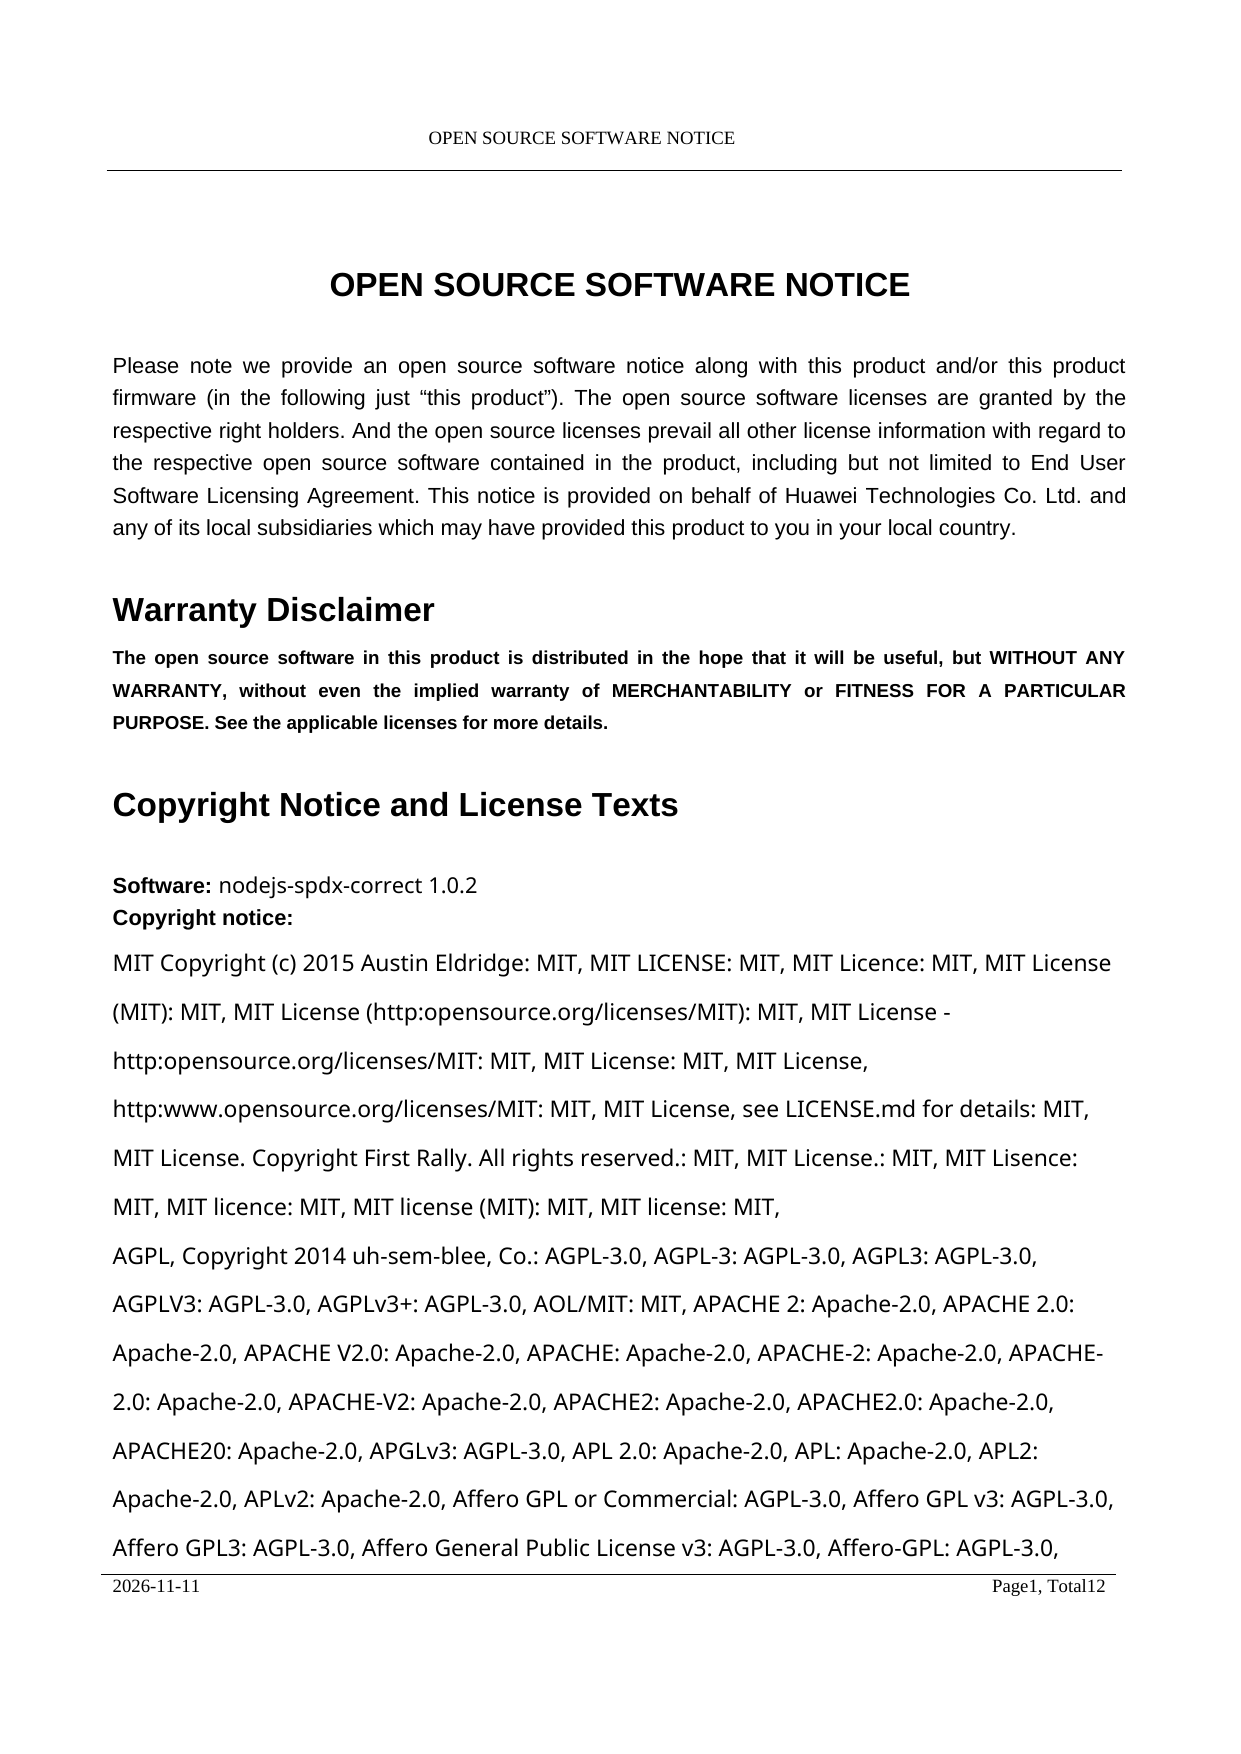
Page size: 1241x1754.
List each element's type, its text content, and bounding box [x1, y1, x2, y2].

text Please note we provide an open source software notice along with this product and/or this product firmware (in the following just “this product”). The open source software licenses are granted by the respective right holders. And the open source licenses prevail all other license information with regard to the respective open source software contained in the product, including but not limited to End User Software Licensing Agreement. This notice is provided on behalf of Huawei Technologies Co. Ltd. and any of its local subsidiaries which may have provided this product to you in your local country. [112, 349, 1128, 544]
text Warranty Disclaimer [112, 576, 1128, 641]
text Copyright notice: [112, 901, 1128, 934]
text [112, 947, 1128, 1564]
text The open source software in this product is distributed in the hope that it will be useful, but WITHOUT ANY WARRANTY, without even the implied warranty of MERCHANTABILITY or FITNESS FOR A PARTICULAR PURPOSE. See the applicable licenses for more details. [112, 641, 1128, 739]
text OPEN SOURCE SOFTWARE NOTICE [112, 251, 1128, 316]
text Software: nodejs-spdx-correct 1.0.2 [112, 869, 1128, 901]
text Copyright Notice and License Texts [112, 771, 1128, 836]
